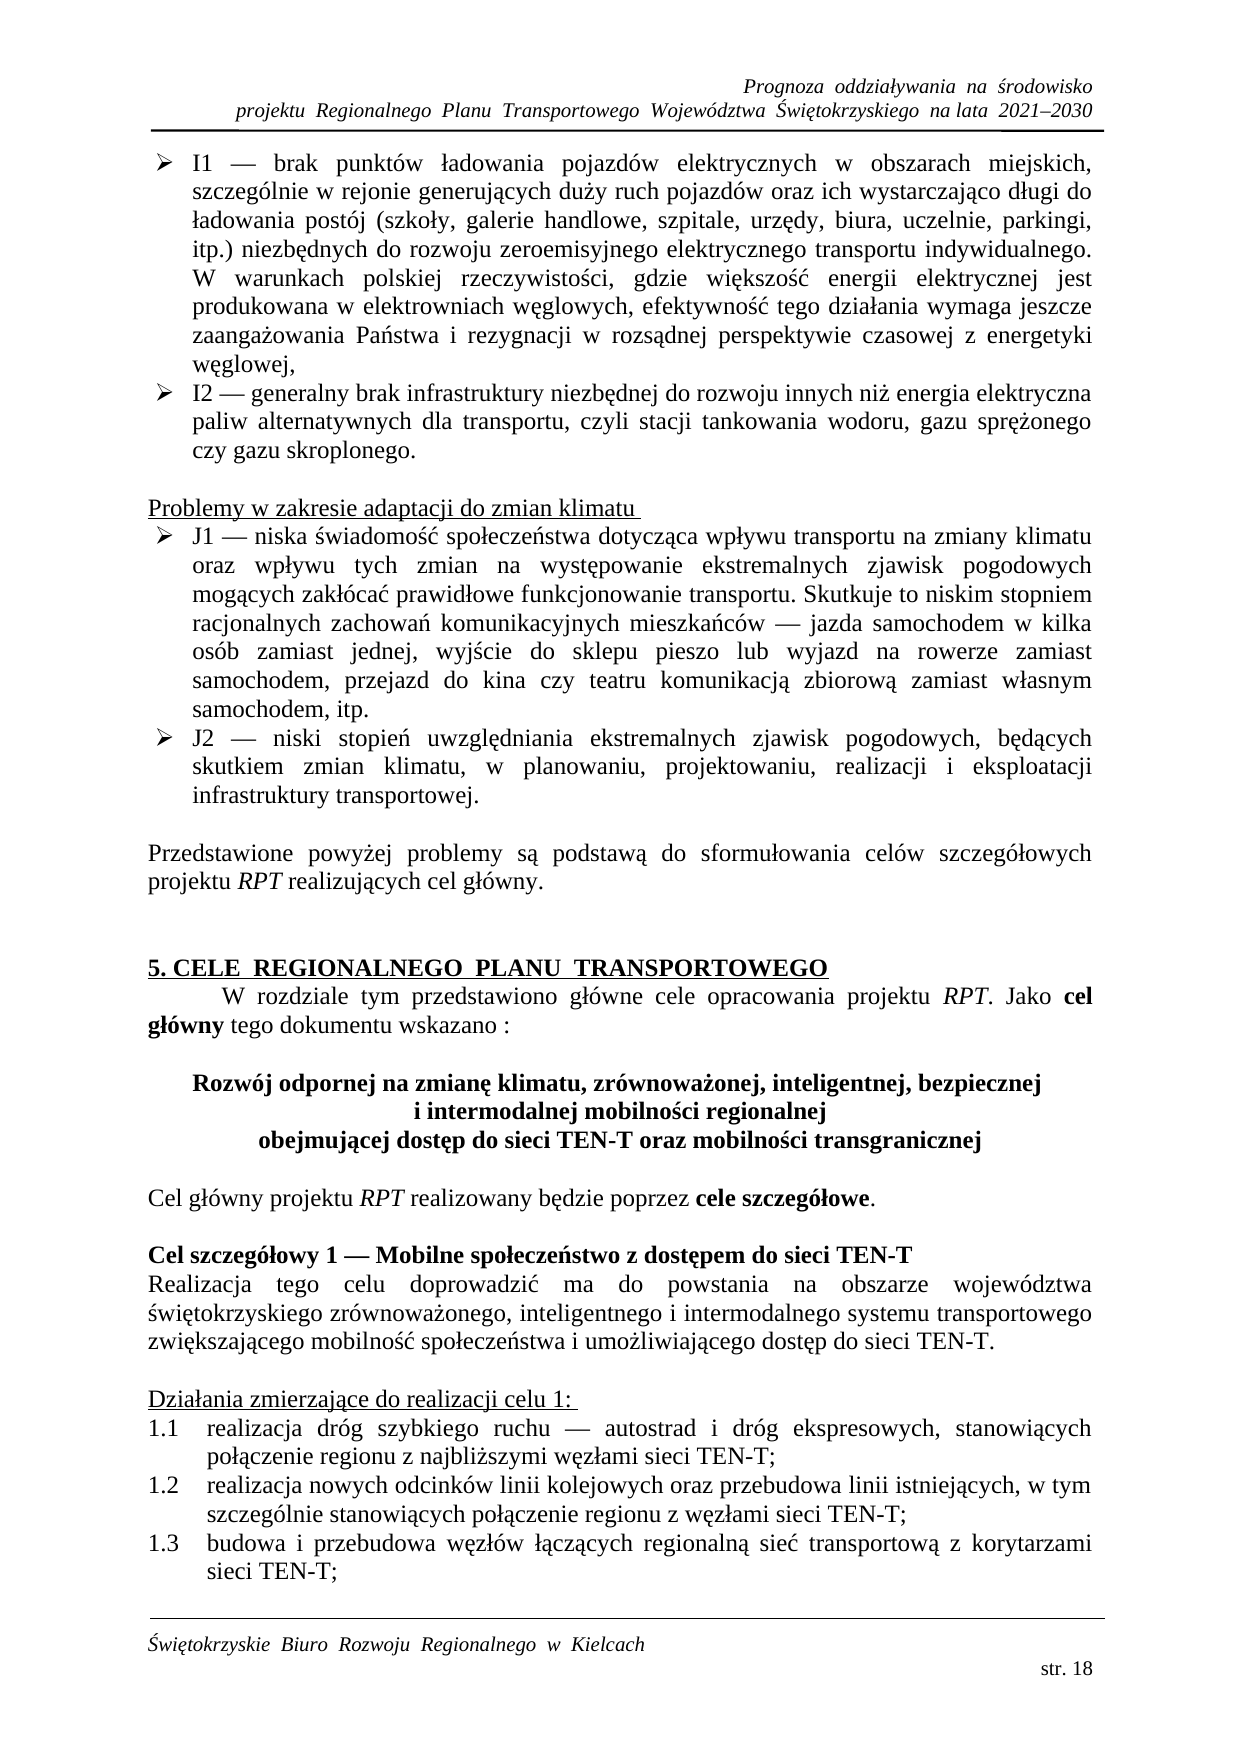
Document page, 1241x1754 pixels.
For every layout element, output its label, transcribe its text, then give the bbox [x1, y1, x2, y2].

list realizacja dróg szybkiego ruchu — autostrad i dróg ekspresowych, stanowiących połączenie regionu z najbliższymi węzłami sieci TEN-T; [148, 1413, 1093, 1470]
text Przedstawione powyżej problemy są podstawą do sformułowania celów szczegółowych projektu RPT realizujących cel główny. [148, 838, 1093, 895]
text 5. CELE REGIONALNEGO PLANU TRANSPORTOWEGO [148, 953, 1093, 981]
text Cel szczegółowy 1 — Mobilne społeczeństwo z dostępem do sieci TEN-T [148, 1240, 1093, 1269]
list I2 — generalny brak infrastruktury niezbędnej do rozwoju innych niż energia elektryczna paliw alternatywnych dla transportu, czyli stacji tankowania wodoru, gazu sprężonego czy gazu skroplonego. [154, 378, 1093, 464]
list J2 — niski stopień uwzględniania ekstremalnych zjawisk pogodowych, będących skutkiem zmian klimatu, w planowaniu, projektowaniu, realizacji i eksploatacji infrastruktury transportowej. [154, 723, 1093, 809]
text Problemy w zakresie adaptacji do zmian klimatu [148, 493, 1093, 521]
text Rozwój odpornej na zmianę klimatu, zrównoważonej, inteligentnej, bezpiecznej i intermodalnej mobilności regionalnej [148, 1068, 1093, 1125]
list J1 — niska świadomość społeczeństwa dotycząca wpływu transportu na zmiany klimatu oraz wpływu tych zmian na występowanie ekstremalnych zjawisk pogodowych mogących zakłócać prawidłowe funkcjonowanie transportu. Skutkuje to niskim stopniem racjonalnych zachowań komunikacyjnych mieszkańców — jazda samochodem w kilka osób zamiast jednej, wyjście do sklepu pieszo lub wyjazd na rowerze zamiast samochodem, przejazd do kina czy teatru komunikacją zbiorową zamiast własnym samochodem, itp. [154, 521, 1093, 723]
list budowa i przebudowa węzłów łączących regionalną sieć transportową z korytarzami sieci TEN-T; [148, 1528, 1093, 1585]
text Cel główny projektu RPT realizowany będzie poprzez cele szczegółowe. [148, 1183, 1093, 1211]
text Działania zmierzające do realizacji celu 1: [148, 1384, 1093, 1413]
list I1 — brak punktów ładowania pojazdów elektrycznych w obszarach miejskich, szczególnie w rejonie generujących duży ruch pojazdów oraz ich wystarczająco długi do ładowania postój (szkoły, galerie handlowe, szpitale, urzędy, biura, uczelnie, parkingi, itp.) niezbędnych do rozwoju zeroemisyjnego elektrycznego transportu indywidualnego. W warunkach polskiej rzeczywistości, gdzie większość energii elektrycznej jest produkowana w elektrowniach węglowych, efektywność tego działania wymaga jeszcze zaangażowania Państwa i rezygnacji w rozsądnej perspektywie czasowej z energetyki węglowej, [154, 148, 1093, 378]
list realizacja nowych odcinków linii kolejowych oraz przebudowa linii istniejących, w tym szczególnie stanowiących połączenie regionu z węzłami sieci TEN-T; [148, 1470, 1093, 1528]
text W rozdziale tym przedstawiono główne cele opracowania projektu RPT. Jako cel główny tego dokumentu wskazano : [148, 981, 1093, 1039]
text obejmującej dostęp do sieci TEN-T oraz mobilności transgranicznej [148, 1125, 1093, 1154]
text Realizacja tego celu doprowadzić ma do powstania na obszarze województwa świętokrzyskiego zrównoważonego, inteligentnego i intermodalnego systemu transportowego zwiększającego mobilność społeczeństwa i umożliwiającego dostęp do sieci TEN-T. [148, 1269, 1093, 1355]
